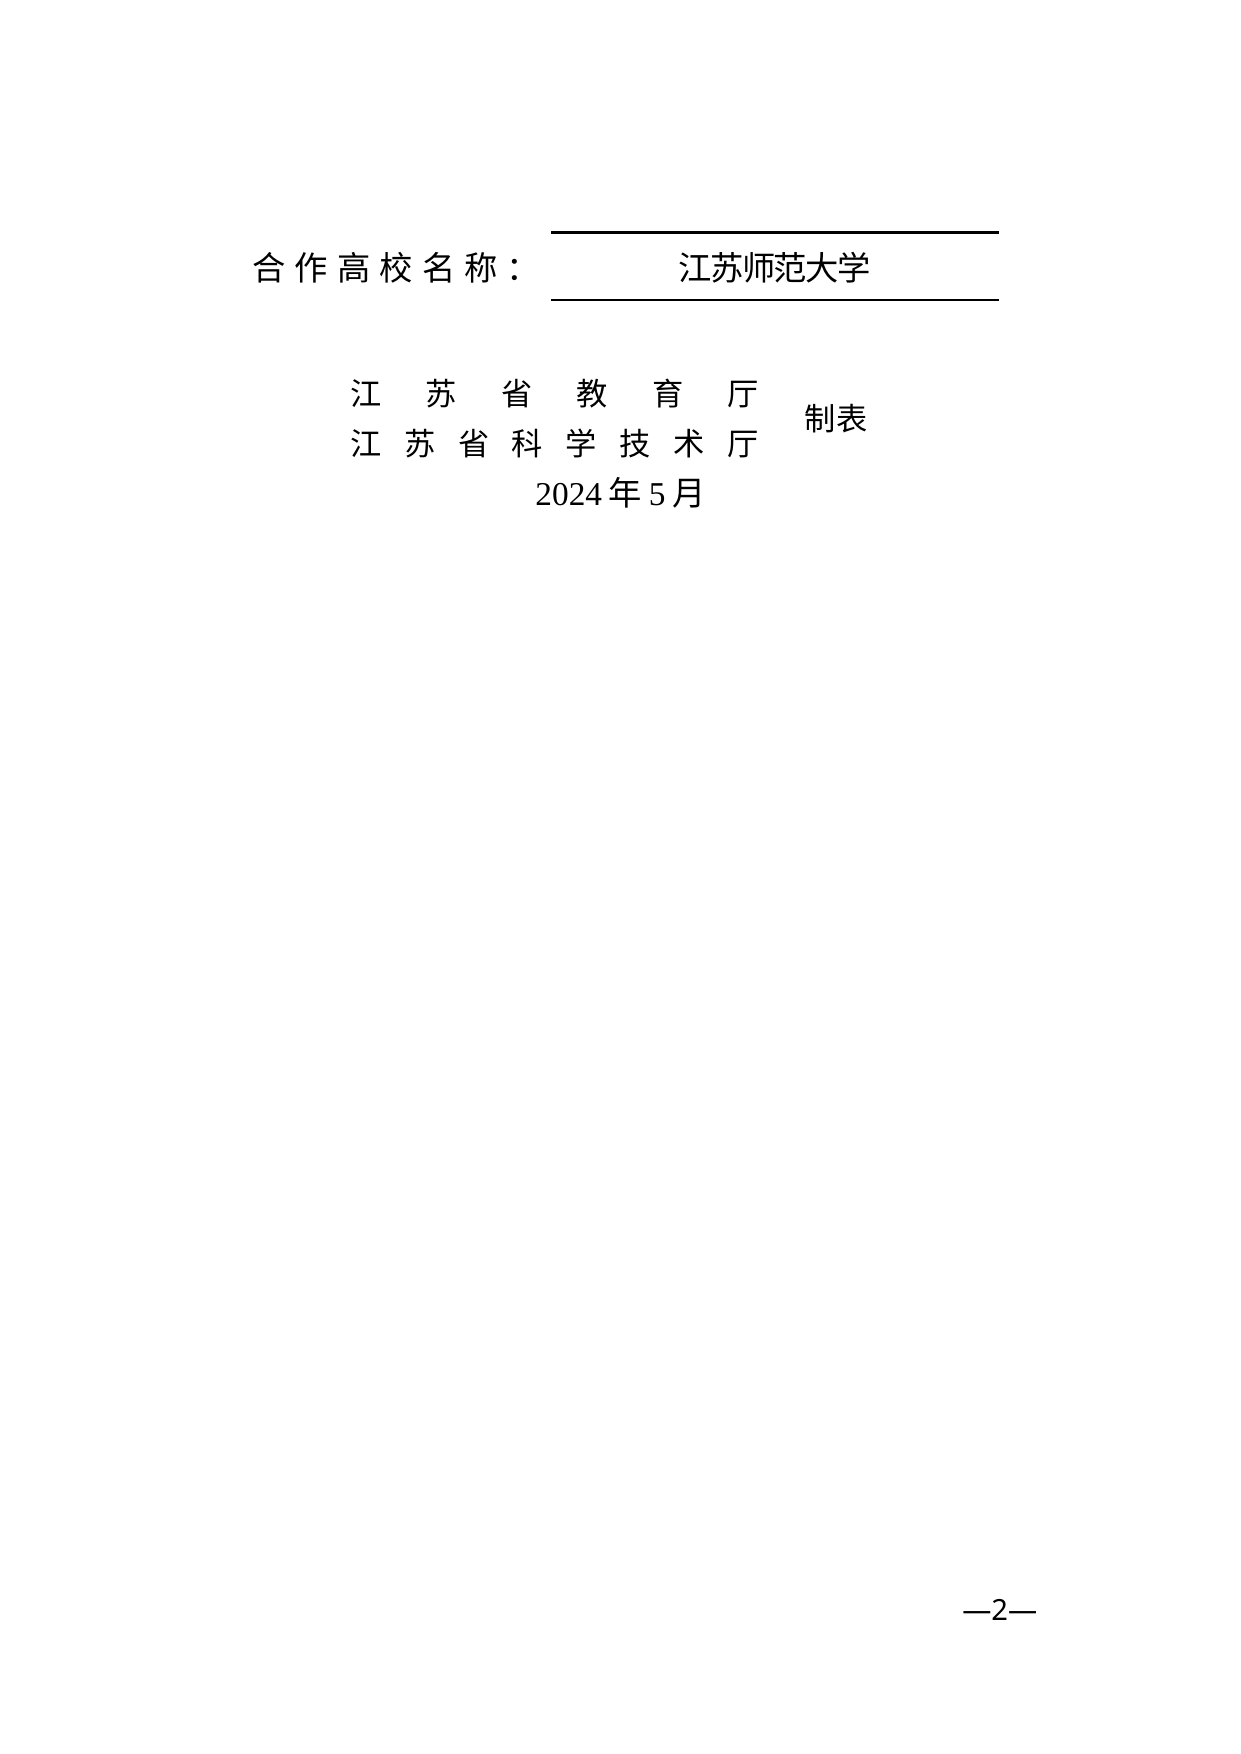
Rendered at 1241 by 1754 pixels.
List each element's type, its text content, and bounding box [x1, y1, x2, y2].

table_cell 合作高校名称： [241, 231, 551, 298]
table_cell 江苏省科学技术厅 [339, 416, 770, 466]
table_cell 江苏师范大学 [551, 234, 999, 298]
table_header 江苏省教育厅 [339, 366, 770, 416]
text 2024年5月 [159, 466, 1081, 516]
table_header 制表 [770, 366, 901, 466]
